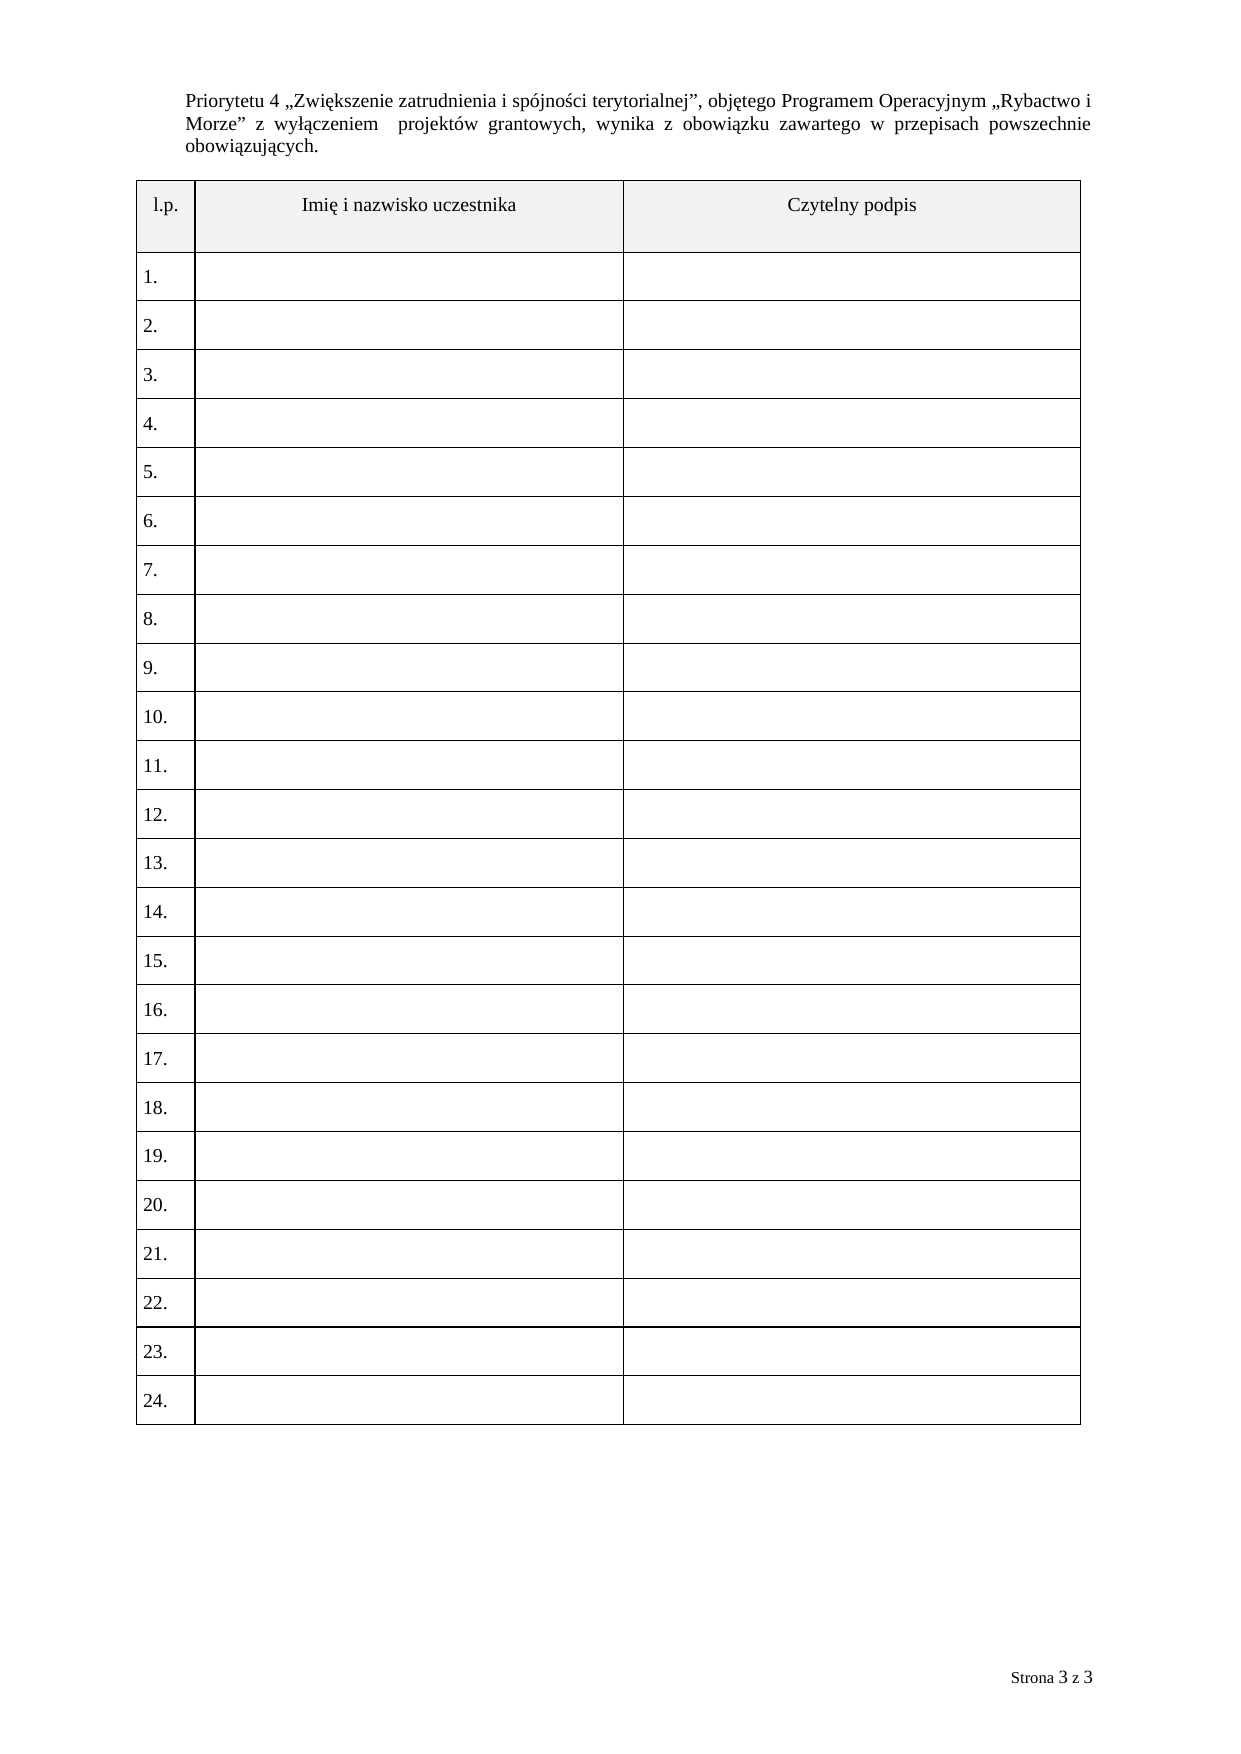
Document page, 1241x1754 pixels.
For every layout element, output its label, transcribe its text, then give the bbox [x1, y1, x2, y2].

table_cell [137, 888, 194, 936]
table_cell [196, 888, 623, 936]
table_cell [196, 1328, 623, 1375]
table_cell [196, 937, 623, 984]
table_cell [624, 1279, 1080, 1326]
table_cell [196, 1181, 623, 1229]
table_cell [137, 546, 194, 593]
table_cell [137, 350, 194, 398]
table_cell [196, 1034, 623, 1082]
table_cell [624, 839, 1080, 887]
table_cell [624, 1376, 1080, 1424]
table_cell [624, 253, 1080, 300]
table_cell [137, 1034, 194, 1082]
table_cell [137, 1181, 194, 1229]
table_cell [137, 644, 194, 691]
table_cell [137, 1230, 194, 1277]
table_cell [624, 985, 1080, 1033]
table_cell [196, 350, 623, 398]
table_cell [196, 692, 623, 740]
table_cell [137, 497, 194, 545]
table_cell [137, 595, 194, 642]
table_cell [196, 985, 623, 1033]
table_cell [196, 253, 623, 300]
table_cell [196, 595, 623, 642]
table_cell [196, 448, 623, 496]
table_cell [624, 546, 1080, 593]
table_cell [137, 985, 194, 1033]
table_header Imię i nazwisko uczestnika [196, 181, 623, 252]
table_cell [624, 1034, 1080, 1082]
table_cell [196, 741, 623, 789]
table_cell [137, 253, 194, 300]
table_cell [624, 937, 1080, 984]
table_cell [196, 790, 623, 838]
table_cell [196, 399, 623, 447]
table_cell [624, 644, 1080, 691]
table_cell [137, 937, 194, 984]
table_cell [137, 399, 194, 447]
table_cell [137, 448, 194, 496]
table_cell [624, 399, 1080, 447]
table_cell [624, 790, 1080, 838]
table_header l.p. [137, 181, 194, 252]
table_cell [196, 644, 623, 691]
table_cell [137, 692, 194, 740]
table_cell [624, 497, 1080, 545]
table_cell [624, 741, 1080, 789]
table_cell [196, 546, 623, 593]
table_cell [624, 692, 1080, 740]
table_cell [137, 839, 194, 887]
table_cell [137, 1328, 194, 1375]
table_cell [624, 301, 1080, 349]
table_cell [196, 1279, 623, 1326]
table_header Czytelny podpis [624, 181, 1080, 252]
table_cell [624, 595, 1080, 642]
table_cell [196, 497, 623, 545]
table_cell [137, 741, 194, 789]
table_cell [137, 1083, 194, 1131]
table_cell [624, 1083, 1080, 1131]
table_cell [624, 1181, 1080, 1229]
table_cell [624, 350, 1080, 398]
table_cell [137, 790, 194, 838]
table_cell [196, 1230, 623, 1277]
table_cell [624, 448, 1080, 496]
table_cell [624, 1328, 1080, 1375]
table_cell [137, 1132, 194, 1180]
table_cell [624, 1132, 1080, 1180]
table_cell [196, 301, 623, 349]
table_cell [137, 301, 194, 349]
table_cell [196, 839, 623, 887]
table_cell [196, 1083, 623, 1131]
table_cell [196, 1376, 623, 1424]
table_cell [196, 1132, 623, 1180]
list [148, 89, 1093, 157]
table_cell [137, 1376, 194, 1424]
table_cell [624, 1230, 1080, 1277]
table_cell [137, 1279, 194, 1326]
table_cell [624, 888, 1080, 936]
